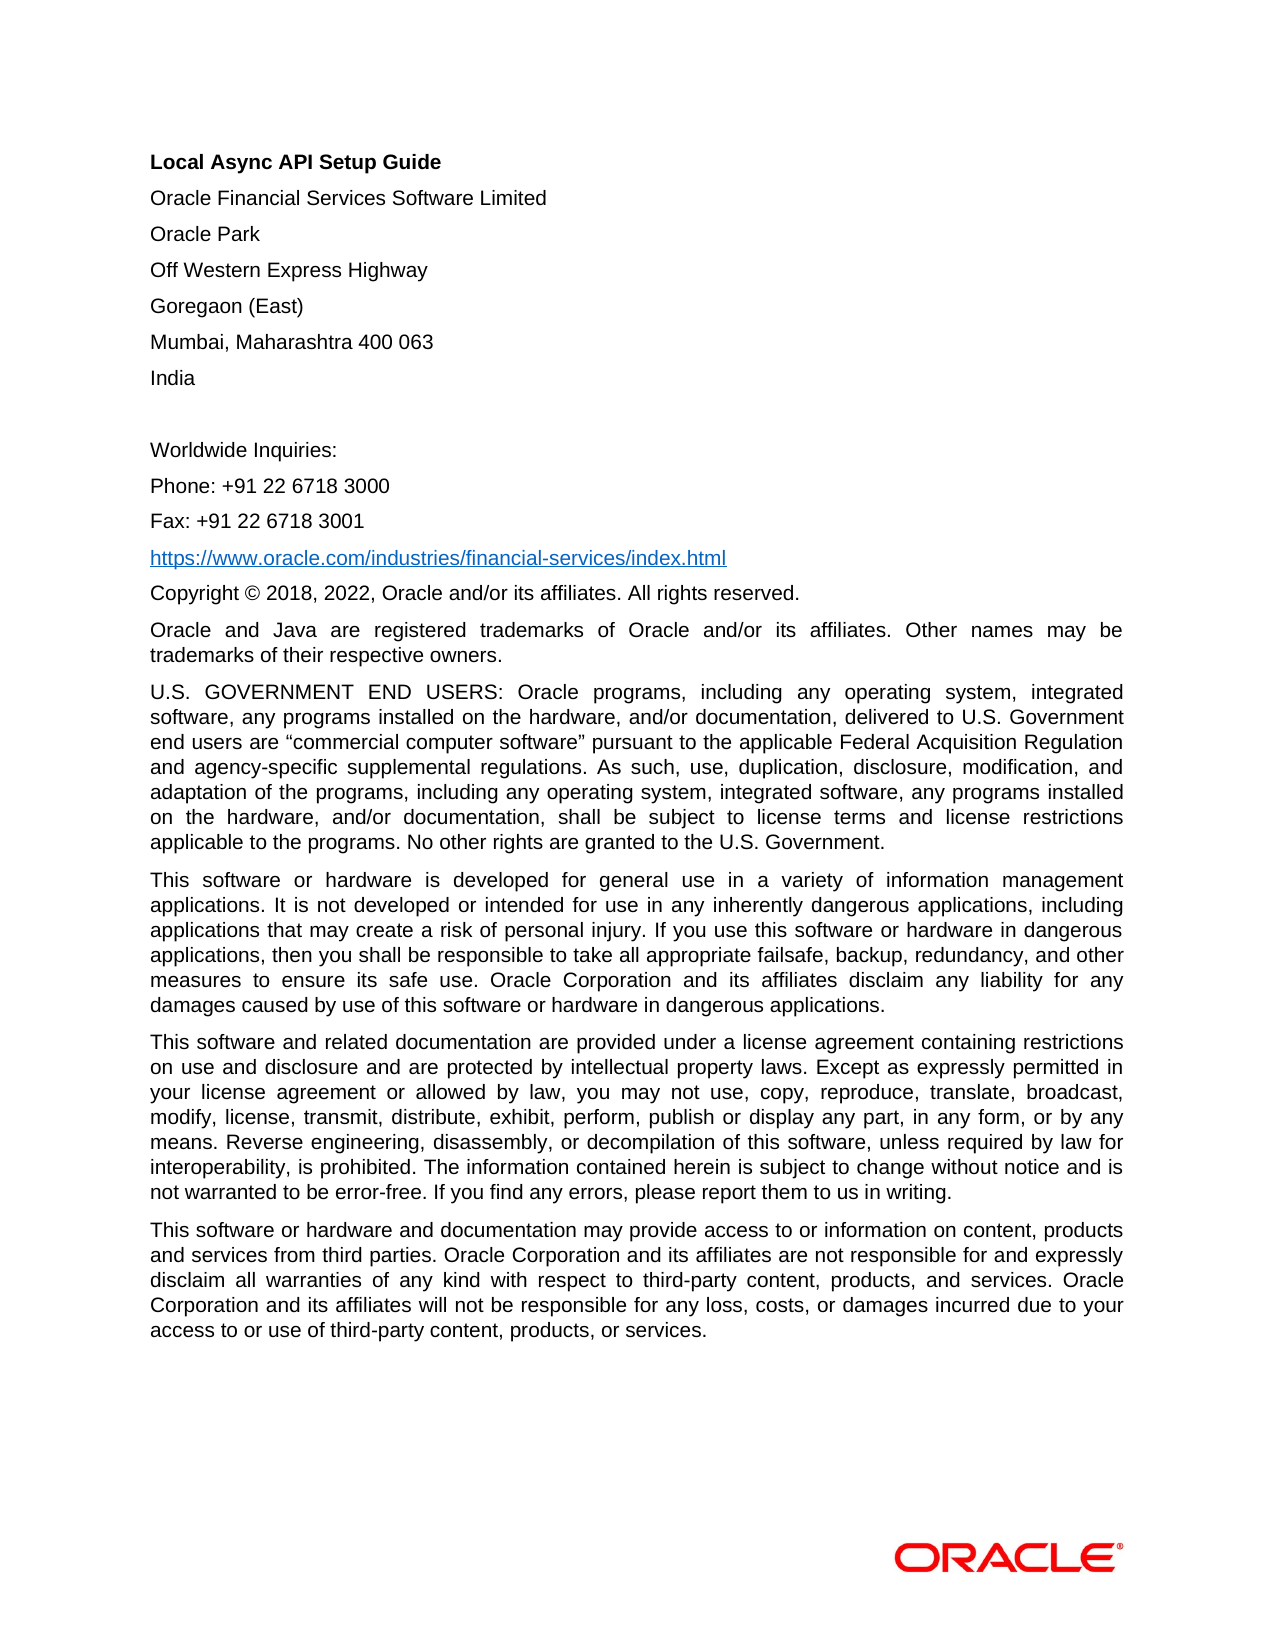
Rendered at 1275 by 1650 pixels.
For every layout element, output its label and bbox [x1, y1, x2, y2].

picture [892, 1540, 1125, 1575]
